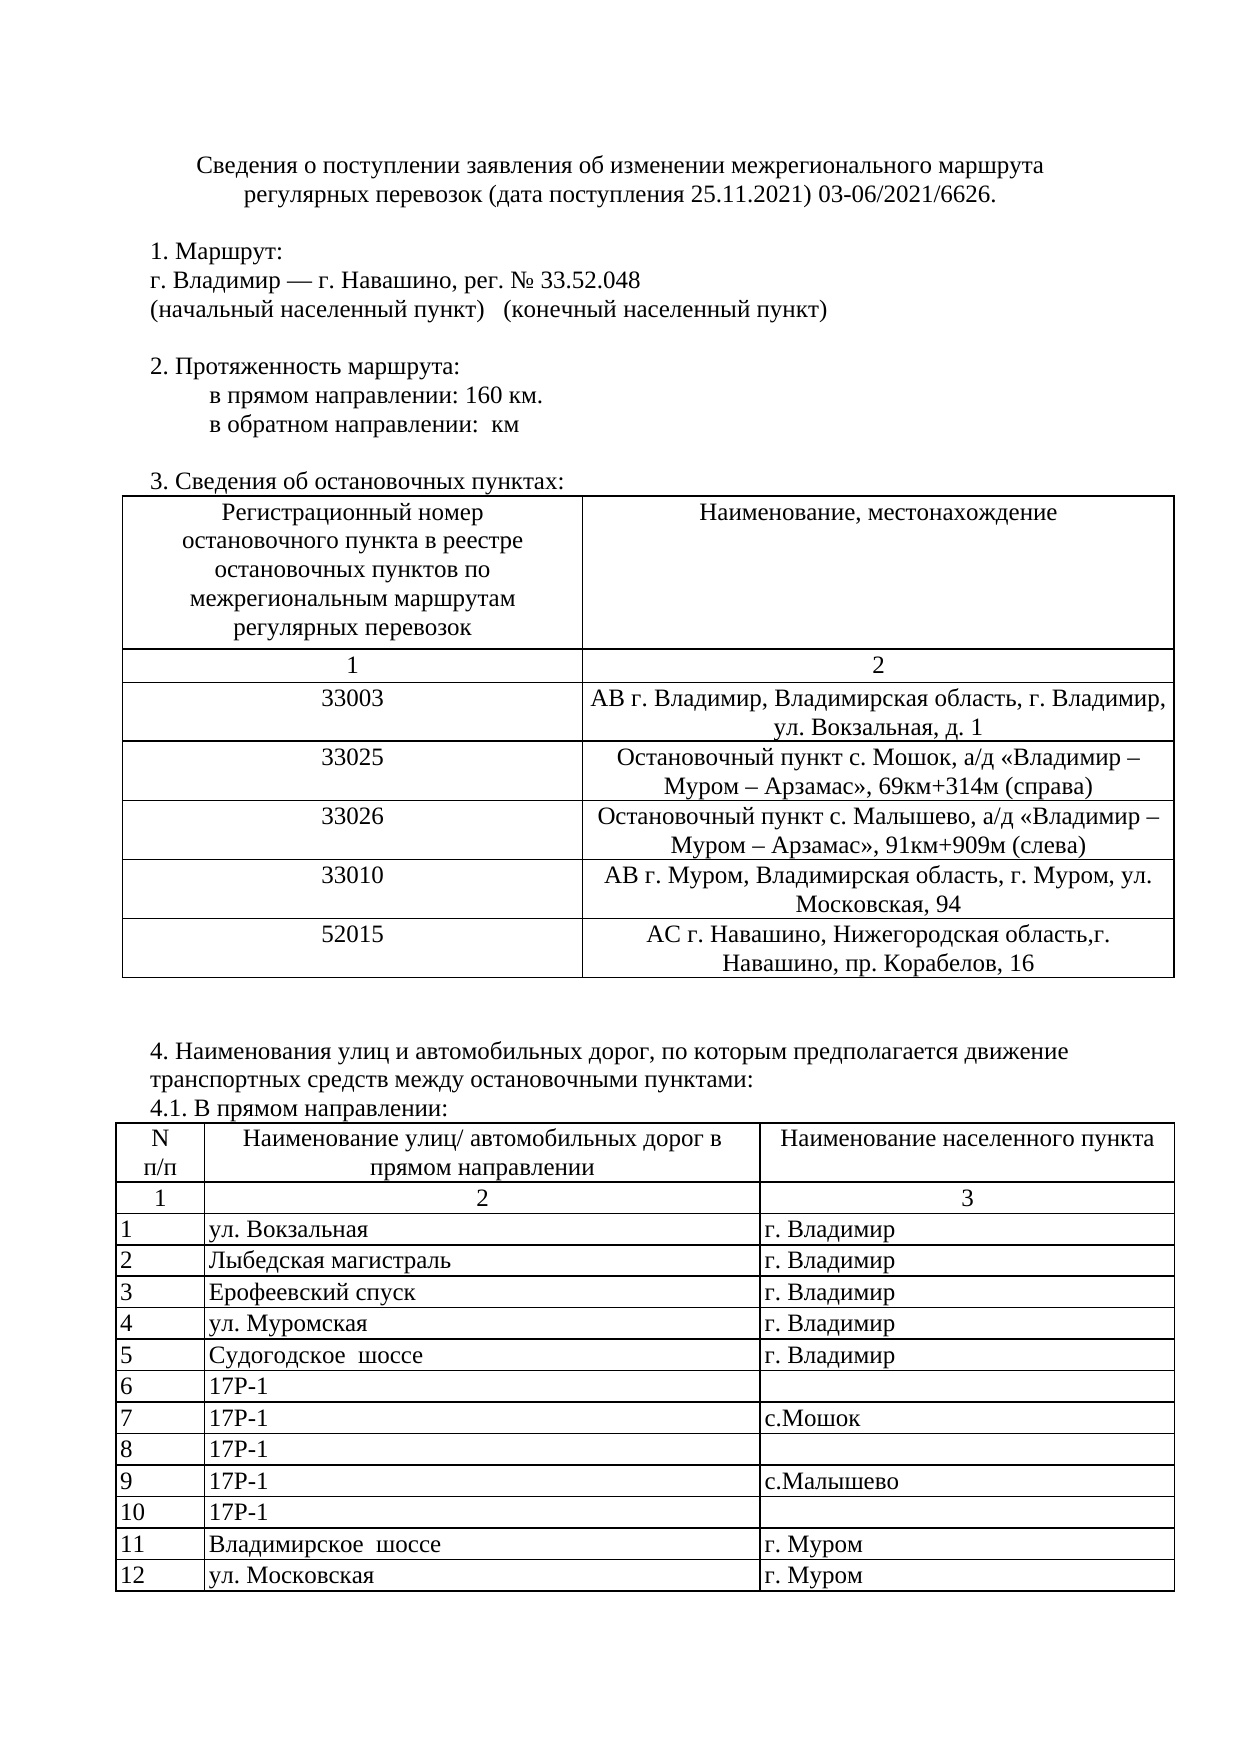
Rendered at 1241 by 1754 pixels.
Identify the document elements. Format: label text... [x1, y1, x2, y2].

table_cell 17Р-1 [205, 1497, 759, 1527]
table_cell ул. Московская [205, 1560, 759, 1590]
table_cell АВ г. Муром, Владимирская область, г. Муром, ул. Московская, 94 [583, 860, 1173, 918]
table_cell 1 [117, 1183, 204, 1212]
table_cell с.Малышево [761, 1466, 1174, 1496]
table_header Наименование населенного пункта [761, 1124, 1174, 1181]
table_cell ул. Вокзальная [205, 1214, 759, 1244]
table_cell 4 [117, 1308, 204, 1338]
table_cell 11 [117, 1529, 204, 1558]
table_cell 33025 [123, 742, 582, 799]
table_cell 17Р-1 [205, 1466, 759, 1496]
table_cell г. Владимир [761, 1246, 1174, 1275]
table_cell 7 [117, 1403, 204, 1433]
table_cell 33003 [123, 683, 582, 740]
table_cell Судогодское шоссе [205, 1340, 759, 1370]
table_cell 10 [117, 1497, 204, 1527]
table_cell АВ г. Владимир, Владимирская область, г. Владимир, ул. Вокзальная, д. 1 [583, 683, 1173, 740]
table_cell 52015 [123, 919, 582, 977]
table_cell [761, 1497, 1174, 1527]
table_cell 8 [117, 1434, 204, 1464]
table_cell Остановочный пункт с. Мошок, а/д «Владимир – Муром – Арзамас», 69км+314м (справа) [583, 742, 1173, 799]
table_cell [761, 1371, 1174, 1401]
text (начальный населенный пункт) (конечный населенный пункт) [150, 294, 1090, 322]
table_cell с.Мошок [761, 1403, 1174, 1433]
table_cell 17Р-1 [205, 1434, 759, 1464]
table_cell Ерофеевский спуск [205, 1277, 759, 1307]
table_cell г. Владимир [761, 1340, 1174, 1370]
table_cell 2 [205, 1183, 759, 1212]
table_cell 1 [117, 1214, 204, 1244]
table_cell 6 [117, 1371, 204, 1401]
table_cell Остановочный пункт с. Малышево, а/д «Владимир – Муром – Арзамас», 91км+909м (слева) [583, 801, 1173, 858]
text в прямом направлении: 160 км. [150, 380, 1090, 409]
table_cell 2 [583, 650, 1173, 681]
text 2. Протяженность маршрута: [150, 351, 1090, 380]
text г. Владимир — г. Навашино, рег. № 33.52.048 [150, 265, 1090, 294]
table_cell 5 [117, 1340, 204, 1370]
table_cell г. Владимир [761, 1308, 1174, 1338]
table_cell 17Р-1 [205, 1403, 759, 1433]
table_header Наименование, местонахождение [583, 497, 1173, 648]
table_cell Лыбедская магистраль [205, 1246, 759, 1275]
table_cell 9 [117, 1466, 204, 1496]
table_cell 2 [117, 1246, 204, 1275]
text 4.1. В прямом направлении: [150, 1093, 1090, 1122]
table_header Наименование улиц/ автомобильных дорог в прямом направлении [205, 1124, 759, 1181]
table_cell 3 [761, 1183, 1174, 1212]
table_cell 1 [123, 650, 582, 681]
text 1. Маршрут: [150, 236, 1090, 265]
table_header N п/п [117, 1124, 204, 1181]
table_cell 33010 [123, 860, 582, 918]
text 3. Сведения об остановочных пунктах: [150, 466, 1090, 495]
table_cell 3 [117, 1277, 204, 1307]
table_cell г. Владимир [761, 1214, 1174, 1244]
table_cell АС г. Навашино, Нижегородская область,г. Навашино, пр. Корабелов, 16 [583, 919, 1173, 977]
text в обратном направлении: км [150, 409, 1090, 437]
table_cell ул. Муромская [205, 1308, 759, 1338]
text 4. Наименования улиц и автомобильных дорог, по которым предполагается движение транспортных средств между остановочными пунктами: [150, 1036, 1090, 1093]
table_cell Владимирское шоссе [205, 1529, 759, 1558]
table_cell 17Р-1 [205, 1371, 759, 1401]
text Сведения о поступлении заявления об изменении межрегионального маршрута регулярных перевозок (дата поступления 25.11.2021) 03-06/2021/6626. [150, 150, 1090, 207]
table_cell [761, 1434, 1174, 1464]
table_cell 12 [117, 1560, 204, 1590]
table_cell г. Муром [761, 1560, 1174, 1590]
table_cell г. Владимир [761, 1277, 1174, 1307]
table_cell г. Муром [761, 1529, 1174, 1558]
table_header Регистрационный номер остановочного пункта в реестре остановочных пунктов по межрегиональным маршрутам регулярных перевозок [123, 497, 582, 648]
table_cell 33026 [123, 801, 582, 858]
